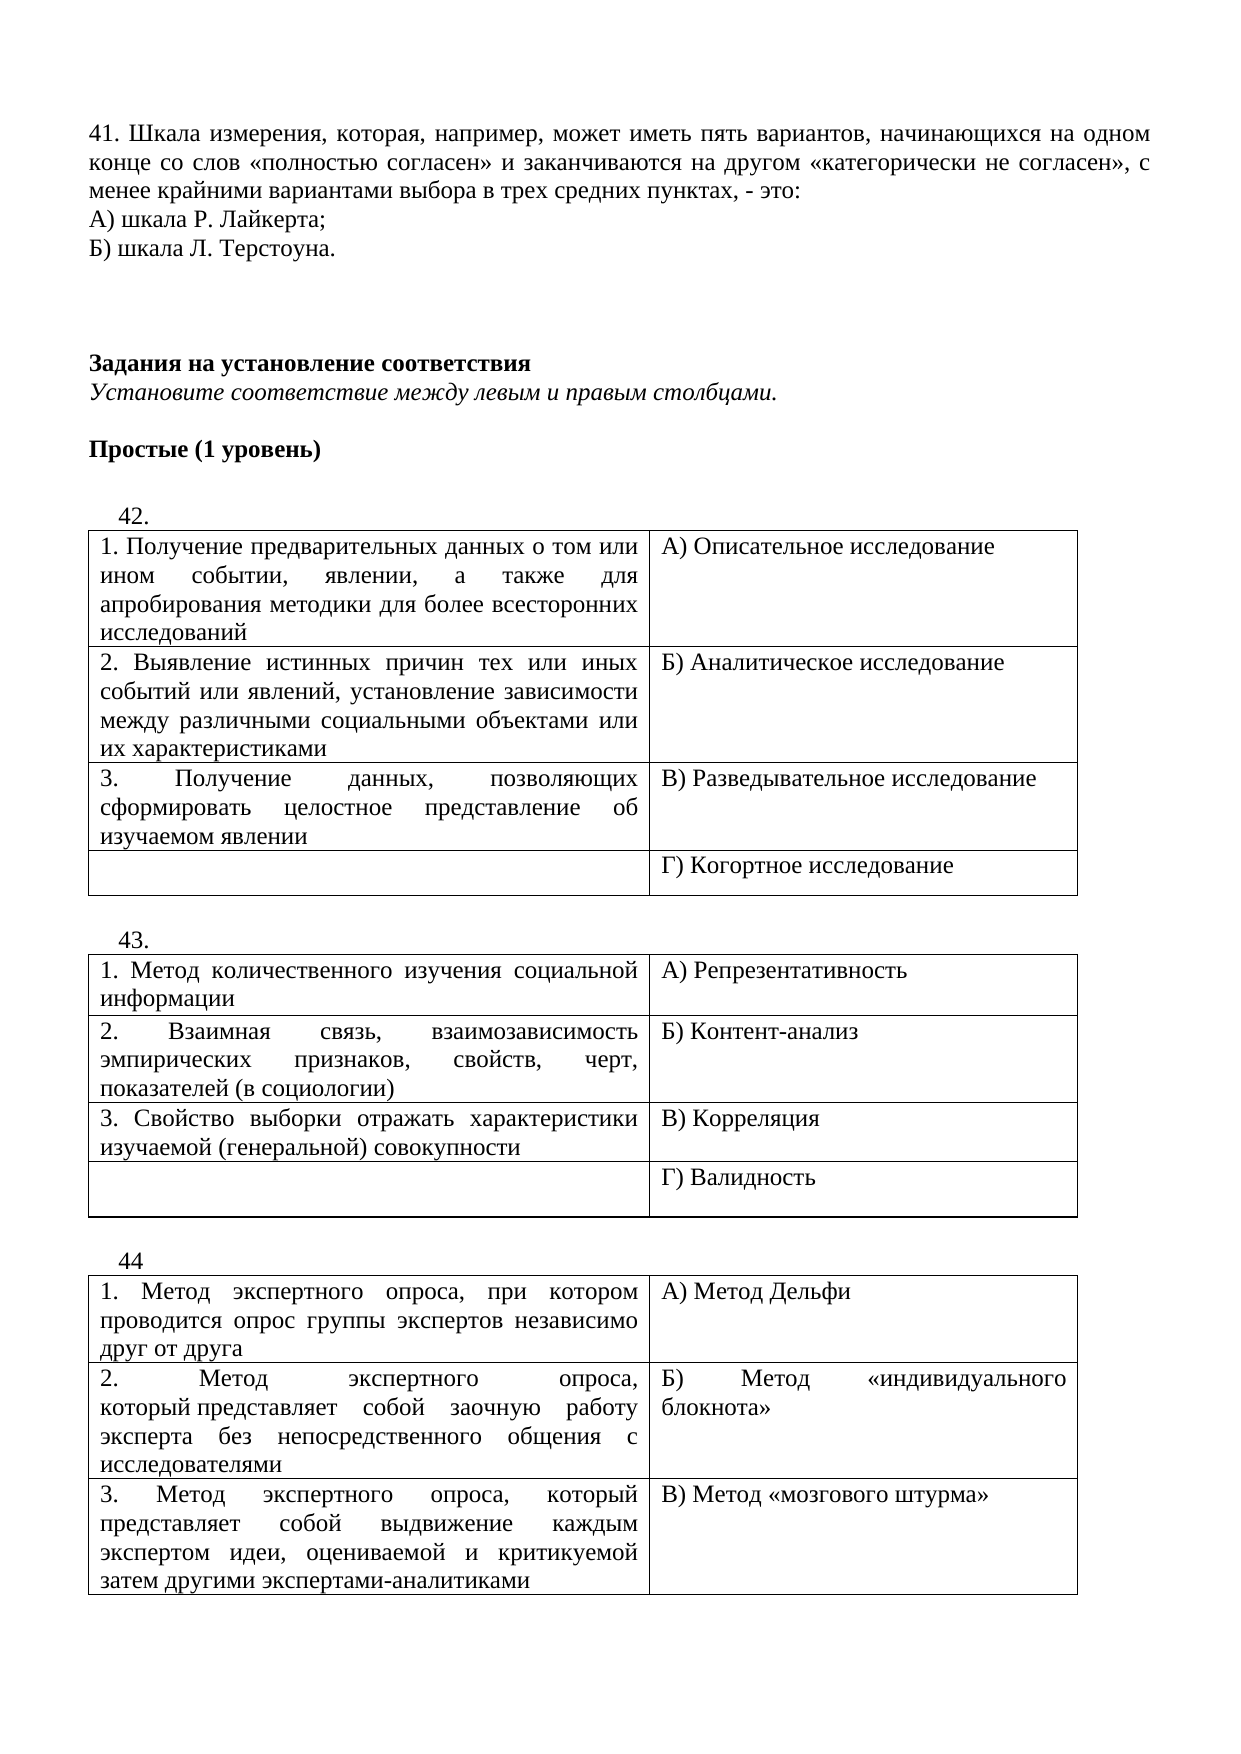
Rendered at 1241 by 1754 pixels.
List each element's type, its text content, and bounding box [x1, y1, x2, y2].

text А) шкала Р. Лайкерта; [88, 204, 1152, 233]
table_cell Г) Когортное исследование [650, 851, 1077, 895]
table_cell [89, 1162, 649, 1216]
table_cell [89, 851, 649, 895]
table_header 1. Метод экспертного опроса, при котором проводится опрос группы экспертов независимо друг от друга [89, 1276, 649, 1362]
table_cell 2. Взаимная связь, взаимозависимость эмпирических признаков, свойств, черт, показателей (в социологии) [89, 1016, 649, 1102]
text Задания на установление соответствия [88, 348, 1152, 377]
text 43. [118, 925, 1152, 954]
table_cell 2. Выявление истинных причин тех или иных событий или явлений, установление зависимости между различными социальными объектами или их характеристиками [89, 647, 649, 762]
table_cell 3. Получение данных, позволяющих сформировать целостное представление об изучаемом явлении [89, 763, 649, 849]
table_cell Б) Контент-анализ [650, 1016, 1077, 1102]
table_header 1. Метод количественного изучения социальной информации [89, 955, 649, 1015]
table_header А) Описательное исследование [650, 531, 1077, 646]
text 42. [118, 501, 1152, 530]
table_cell В) Разведывательное исследование [650, 763, 1077, 849]
table_cell В) Метод «мозгового штурма» [650, 1479, 1077, 1594]
table_cell Г) Валидность [650, 1162, 1077, 1216]
table_cell В) Корреляция [650, 1103, 1077, 1161]
text 44 [118, 1246, 1152, 1275]
table_header А) Метод Дельфи [650, 1276, 1077, 1362]
table_header А) Репрезентативность [650, 955, 1077, 1015]
table_cell 3. Метод экспертного опроса, который представляет собой выдвижение каждым экспертом идеи, оцениваемой и критикуемой затем другими экспертами-аналитиками [89, 1479, 649, 1594]
text 41. Шкала измерения, которая, например, может иметь пять вариантов, начинающихся на одном конце со слов «полностью согласен» и заканчиваются на другом «категорически не согласен», с менее крайними вариантами выбора в трех средних пунктах, - это: [88, 118, 1152, 204]
table_cell Б) Метод «индивидуального блокнота» [650, 1363, 1077, 1478]
text Б) шкала Л. Терстоуна. [88, 233, 1152, 262]
table_cell 2. Метод экспертного опроса, который представляет собой заочную работу эксперта без непосредственного общения с исследователями [89, 1363, 649, 1478]
table_cell 3. Свойство выборки отражать характеристики изучаемой (генеральной) совокупности [89, 1103, 649, 1161]
text Простые (1 уровень) [88, 434, 1152, 463]
table_header 1. Получение предварительных данных о том или ином событии, явлении, а также для апробирования методики для более всесторонних исследований [89, 531, 649, 646]
text Установите соответствие между левым и правым столбцами. [88, 377, 1152, 406]
table_cell Б) Аналитическое исследование [650, 647, 1077, 762]
